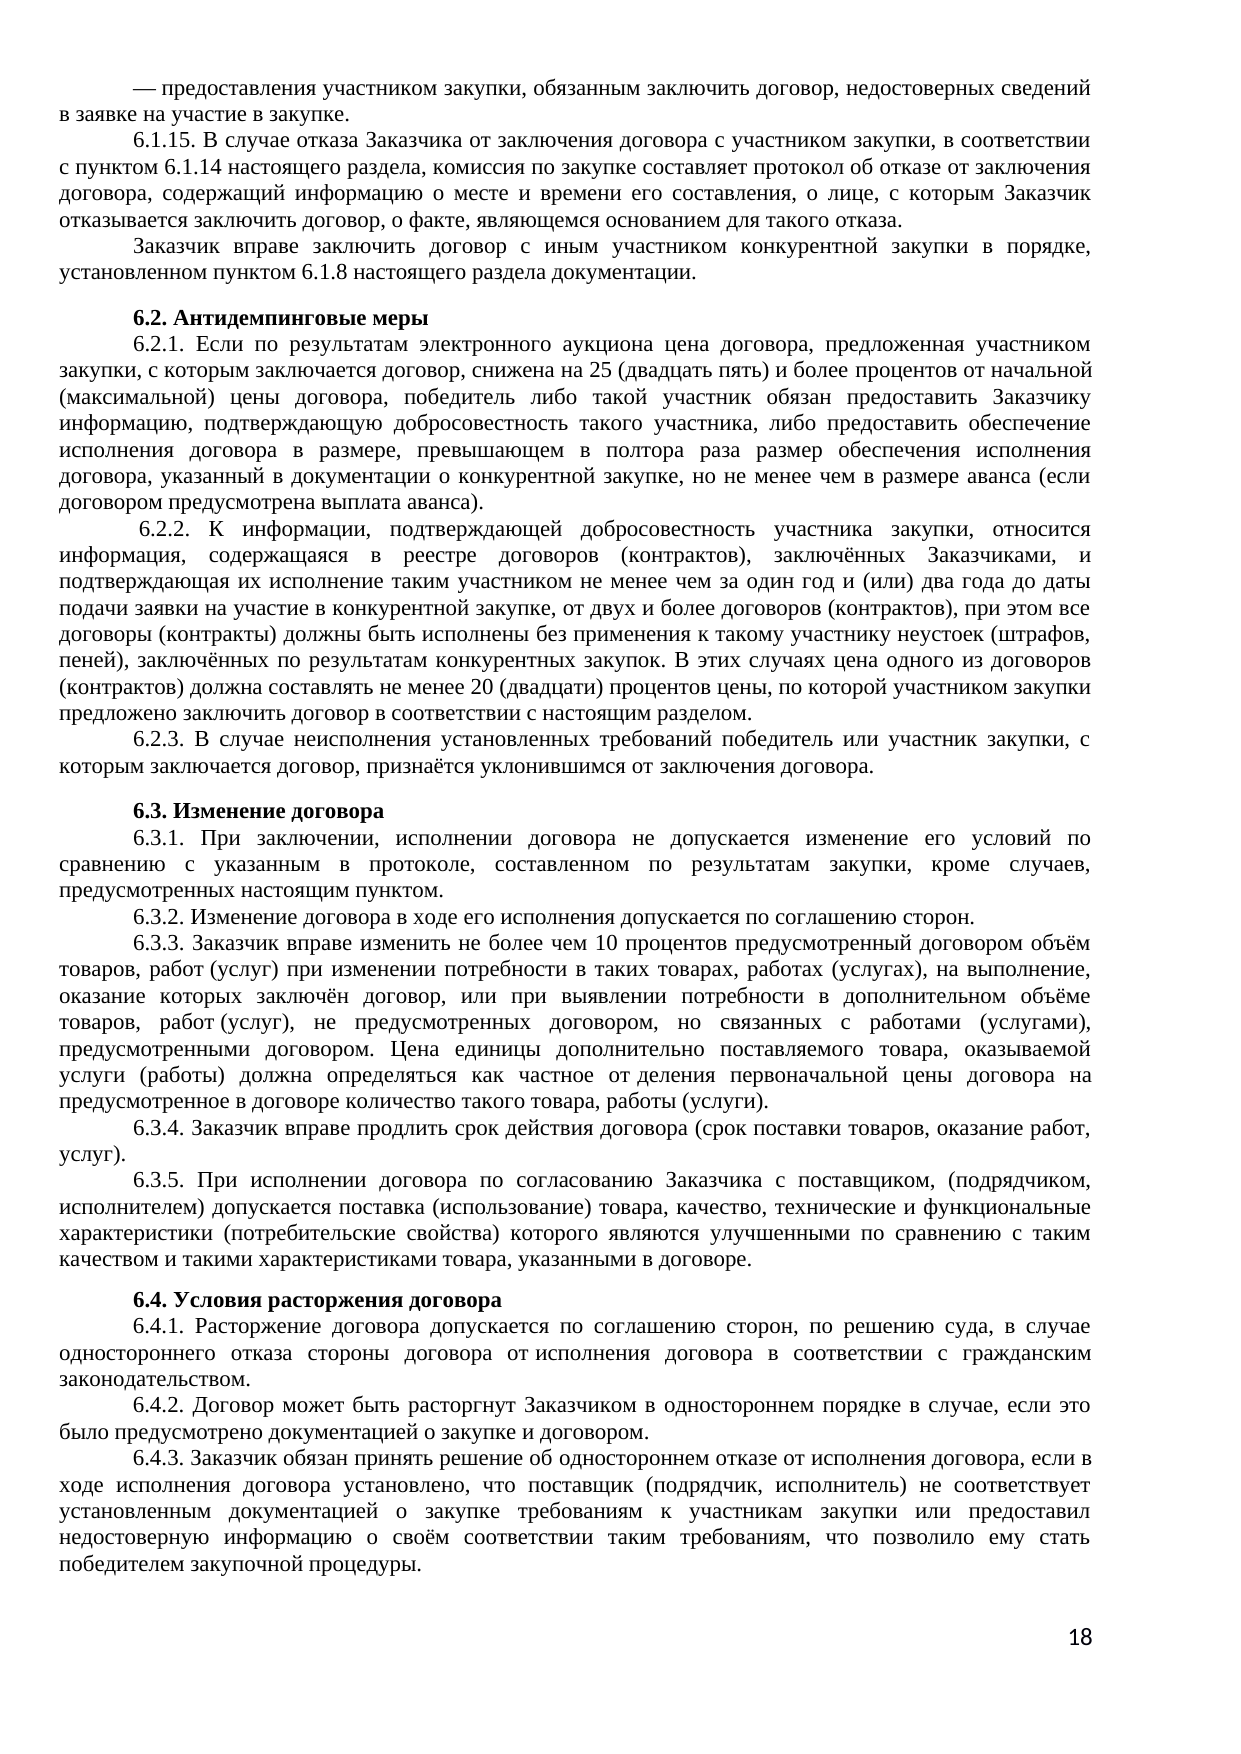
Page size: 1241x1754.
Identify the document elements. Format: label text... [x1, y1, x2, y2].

text 6.1.15. В случае отказа Заказчика от заключения договора с участником закупки, в соответствии с пунктом 6.1.14 настоящего раздела, комиссия по закупке составляет протокол об отказе от заключения договора, содержащий информацию о месте и времени его составления, о лице, с которым Заказчик отказывается заключить договор, о факте, являющемся основанием для такого отказа. [59, 127, 1092, 232]
text 6.4.2. Договор может быть расторгнут Заказчиком в одностороннем порядке в случае, если это было предусмотрено документацией о закупке и договором. [59, 1392, 1092, 1444]
text 6.2.2. К информации, подтверждающей добросовестность участника закупки, относится информация, содержащаяся в реестре договоров (контрактов), заключённых Заказчиками, и подтверждающая их исполнение таким участником не менее чем за один год и (или) два года до даты подачи заявки на участие в конкурентной закупке, от двух и более договоров (контрактов), при этом все договоры (контракты) должны быть исполнены без применения к такому участнику неустоек (штрафов, пеней), заключённых по результатам конкурентных закупок. В этих случаях цена одного из договоров (контрактов) должна составлять не менее 20 (двадцати) процентов цены, по которой участником закупки предложено заключить договор в соответствии с настоящим разделом. [59, 515, 1092, 726]
text Заказчик вправе заключить договор с иным участником конкурентной закупки в порядке, установленном пунктом 6.1.8 настоящего раздела документации. [59, 232, 1092, 285]
text 6.3.4. Заказчик вправе продлить срок действия договора (срок поставки товаров, оказание работ, услуг). [59, 1114, 1092, 1166]
text 6.4. Условия расторжения договора [59, 1286, 1092, 1312]
text 6.3.3. Заказчик вправе изменить не более чем 10 процентов предусмотренный договором объём товаров, работ (услуг) при изменении потребности в таких товарах, работах (услугах), на выполнение, оказание которых заключён договор, или при выявлении потребности в дополнительном объёме товаров, работ (услуг), не предусмотренных договором, но связанных с работами (услугами), предусмотренными договором. Цена единицы дополнительно поставляемого товара, оказываемой услуги (работы) должна определяться как частное от деления первоначальной цены договора на предусмотренное в договоре количество такого товара, работы (услуги). [59, 929, 1092, 1114]
text — предоставления участником закупки, обязанным заключить договор, недостоверных сведений в заявке на участие в закупке. [59, 74, 1092, 127]
text 6.4.1. Расторжение договора допускается по соглашению сторон, по решению суда, в случае одностороннего отказа стороны договора от исполнения договора в соответствии с гражданским законодательством. [59, 1312, 1092, 1392]
text 6.3.5. При исполнении договора по согласованию Заказчика с поставщиком, (подрядчиком, исполнителем) допускается поставка (использование) товара, качество, технические и функциональные характеристики (потребительские свойства) которого являются улучшенными по сравнению с таким качеством и такими характеристиками товара, указанными в договоре. [59, 1166, 1092, 1272]
text 6.4.3. Заказчик обязан принять решение об одностороннем отказе от исполнения договора, если в ходе исполнения договора установлено, что поставщик (подрядчик, исполнитель) не соответствует установленным документацией о закупке требованиям к участникам закупки или предоставил недостоверную информацию о своём соответствии таким требованиям, что позволило ему стать победителем закупочной процедуры. [59, 1444, 1092, 1576]
text 6.3.2. Изменение договора в ходе его исполнения допускается по соглашению сторон. [59, 903, 1092, 929]
text 6.2.1. Если по результатам электронного аукциона цена договора, предложенная участником закупки, с которым заключается договор, снижена на 25 (двадцать пять) и более процентов от начальной (максимальной) цены договора, победитель либо такой участник обязан предоставить Заказчику информацию, подтверждающую добросовестность такого участника, либо предоставить обеспечение исполнения договора в размере, превышающем в полтора раза размер обеспечения исполнения договора, указанный в документации о конкурентной закупке, но не менее чем в размере аванса (если договором предусмотрена выплата аванса). [59, 330, 1092, 515]
text 6.3.1. При заключении, исполнении договора не допускается изменение его условий по сравнению с указанным в протоколе, составленном по результатам закупки, кроме случаев, предусмотренных настоящим пунктом. [59, 824, 1092, 903]
text 6.3. Изменение договора [59, 797, 1092, 824]
text 6.2.3. В случае неисполнения установленных требований победитель или участник закупки, с которым заключается договор, признаётся уклонившимся от заключения договора. [59, 726, 1092, 778]
text 6.2. Антидемпинговые меры [59, 304, 1092, 330]
